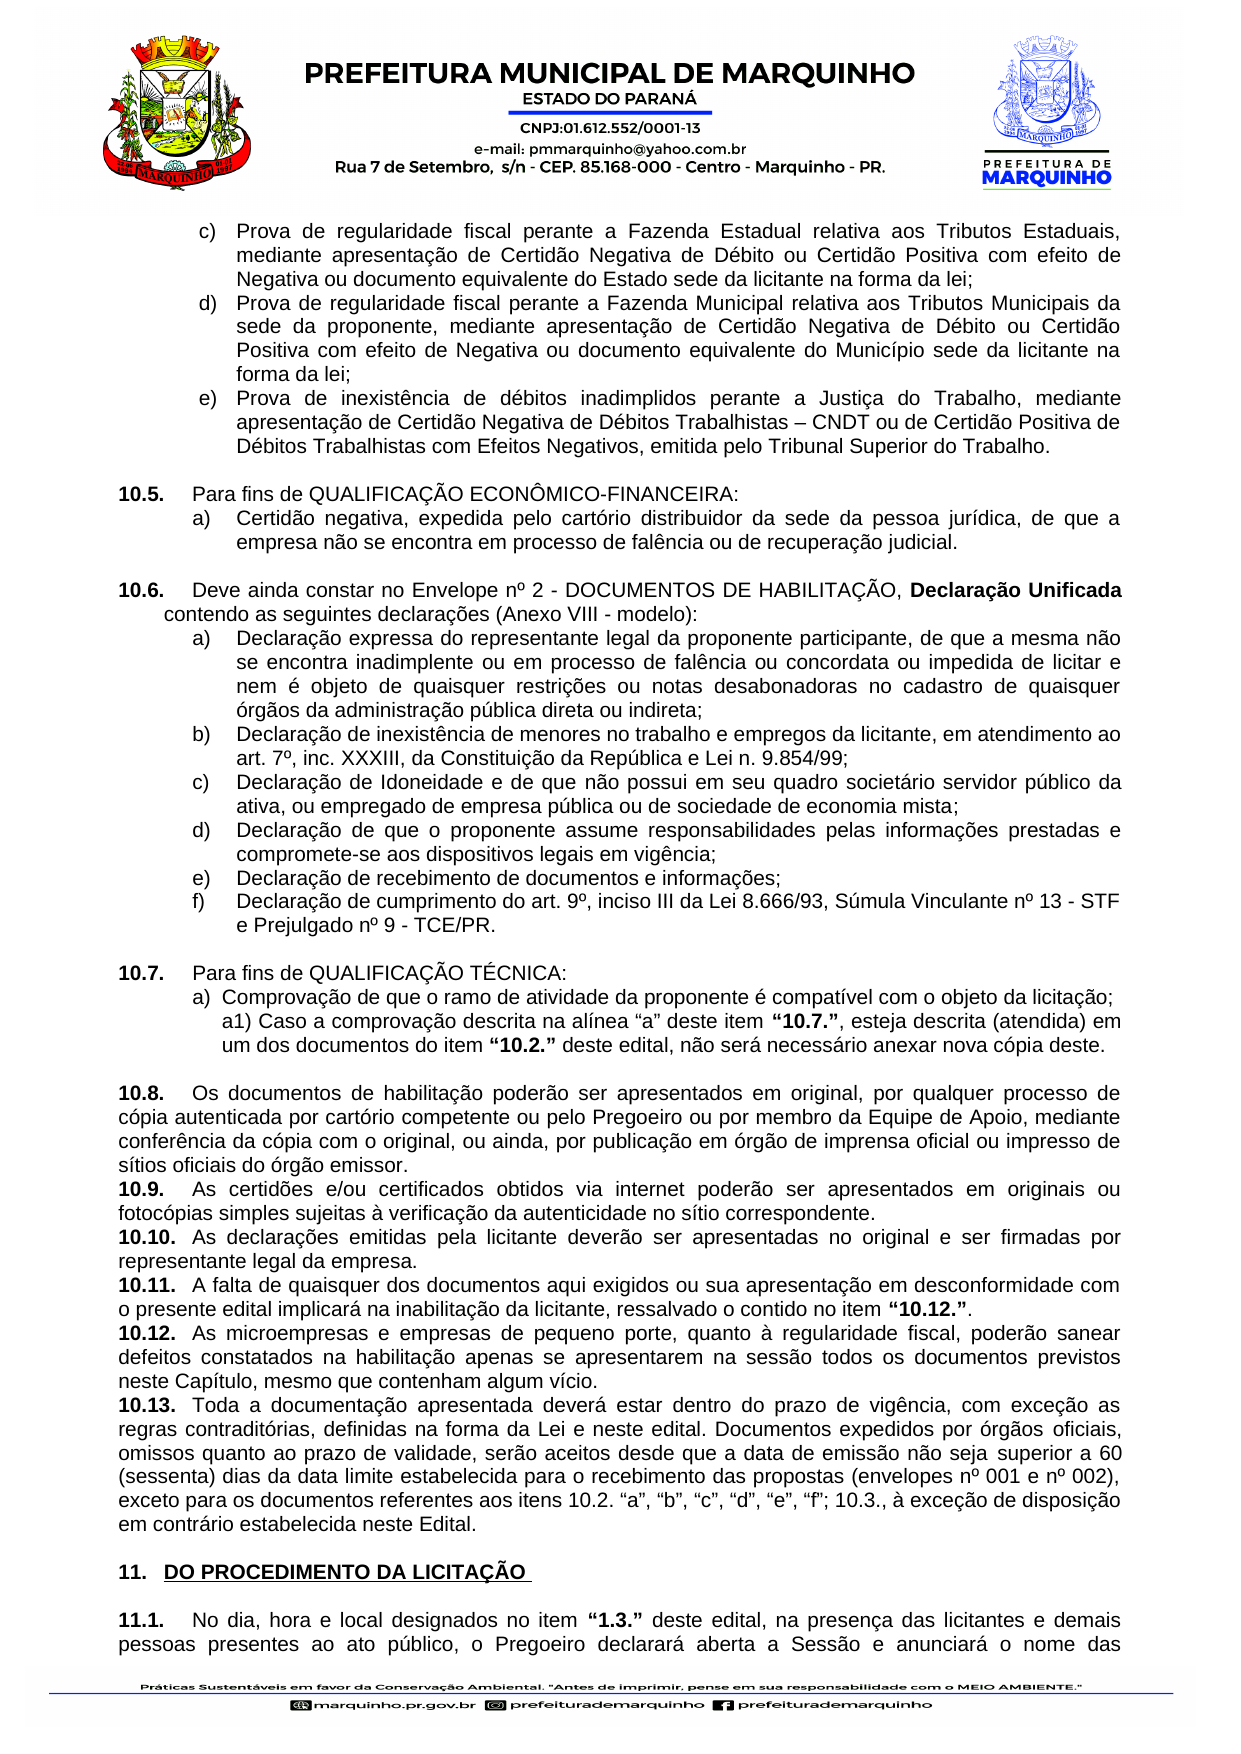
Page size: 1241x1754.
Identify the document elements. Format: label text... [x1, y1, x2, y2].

picture [25, 1666, 1197, 1727]
list Declaração expressa do representante legal da proponente participante, de que a mesma não se encontra inadimplente ou em processo de falência ou concordata ou impedida de licitar e nem é objeto de quaisquer restrições ou notas desabonadoras no cadastro de quaisquer órgãos da administração pública direta ou indireta; [192, 626, 1122, 722]
picture [34, 6, 1185, 216]
list Declaração de cumprimento do art. 9º, inciso III da Lei 8.666/93, Súmula Vinculante nº 13 - STF e Prejulgado nº 9 - TCE/PR. [192, 889, 1122, 937]
list Prova de regularidade fiscal perante a Fazenda Estadual relativa aos Tributos Estaduais, mediante apresentação de Certidão Negativa de Débito ou Certidão Positiva com efeito de Negativa ou documento equivalente do Estado sede da licitante na forma da lei; [199, 218, 1122, 290]
list Certidão negativa, expedida pelo cartório distribuidor da sede da pessoa jurídica, de que a empresa não se encontra em processo de falência ou de recuperação judicial. [192, 506, 1122, 554]
list Deve ainda constar no Envelope nº 2 - DOCUMENTOS DE HABILITAÇÃO, Declaração Unificada contendo as seguintes declarações (Anexo VIII - modelo): [118, 578, 1122, 626]
list Declaração de recebimento de documentos e informações; [192, 865, 1122, 889]
list Declaração de inexistência de menores no trabalho e empregos da licitante, em atendimento ao art. 7º, inc. XXXIII, da Constituição da República e Lei n. 9.854/99; [192, 722, 1122, 769]
list Para fins de QUALIFICAÇÃO TÉCNICA: [118, 961, 1122, 985]
list As certidões e/ou certificados obtidos via internet poderão ser apresentados em originais ou fotocópias simples sujeitas à verificação da autenticidade no sítio correspondente. [118, 1177, 1122, 1225]
list DO PROCEDIMENTO DA LICITAÇÃO [118, 1560, 1122, 1584]
list Declaração de Idoneidade e de que não possui em seu quadro societário servidor público da ativa, ou empregado de empresa pública ou de sociedade de economia mista; [192, 769, 1122, 817]
list Declaração de que o proponente assume responsabilidades pelas informações prestadas e compromete-se aos dispositivos legais em vigência; [192, 817, 1122, 865]
list Toda a documentação apresentada deverá estar dentro do prazo de vigência, com exceção as regras contraditórias, definidas na forma da Lei e neste edital. Documentos expedidos por órgãos oficiais, omissos quanto ao prazo de validade, serão aceitos desde que a data de emissão não seja superior a 60 (sessenta) dias da data limite estabelecida para o recebimento das propostas (envelopes nº 001 e nº 002), exceto para os documentos referentes aos itens 10.2. “a”, “b”, “c”, “d”, “e”, “f”; 10.3., à exceção de disposição em contrário estabelecida neste Edital. [118, 1392, 1122, 1536]
text a1) Caso a comprovação descrita na alínea “a” deste item “10.7.”, esteja descrita (atendida) em um dos documentos do item “10.2.” deste edital, não será necessário anexar nova cópia deste. [222, 1009, 1122, 1057]
list Prova de inexistência de débitos inadimplidos perante a Justiça do Trabalho, mediante apresentação de Certidão Negativa de Débitos Trabalhistas – CNDT ou de Certidão Positiva de Débitos Trabalhistas com Efeitos Negativos, emitida pelo Tribunal Superior do Trabalho. [199, 386, 1122, 458]
list Comprovação de que o ramo de atividade da proponente é compatível com o objeto da licitação; [192, 985, 1122, 1009]
list A falta de quaisquer dos documentos aqui exigidos ou sua apresentação em desconformidade com o presente edital implicará na inabilitação da licitante, ressalvado o contido no item “10.12.”. [118, 1273, 1122, 1321]
list As declarações emitidas pela licitante deverão ser apresentadas no original e ser firmadas por representante legal da empresa. [118, 1225, 1122, 1273]
list As microempresas e empresas de pequeno porte, quanto à regularidade fiscal, poderão sanear defeitos constatados na habilitação apenas se apresentarem na sessão todos os documentos previstos neste Capítulo, mesmo que contenham algum vício. [118, 1321, 1122, 1392]
list Para fins de QUALIFICAÇÃO ECONÔMICO-FINANCEIRA: [118, 482, 1122, 506]
list Os documentos de habilitação poderão ser apresentados em original, por qualquer processo de cópia autenticada por cartório competente ou pelo Pregoeiro ou por membro da Equipe de Apoio, mediante conferência da cópia com o original, ou ainda, por publicação em órgão de imprensa oficial ou impresso de sítios oficiais do órgão emissor. [118, 1081, 1122, 1177]
list Prova de regularidade fiscal perante a Fazenda Municipal relativa aos Tributos Municipais da sede da proponente, mediante apresentação de Certidão Negativa de Débito ou Certidão Positiva com efeito de Negativa ou documento equivalente do Município sede da licitante na forma da lei; [199, 290, 1122, 386]
